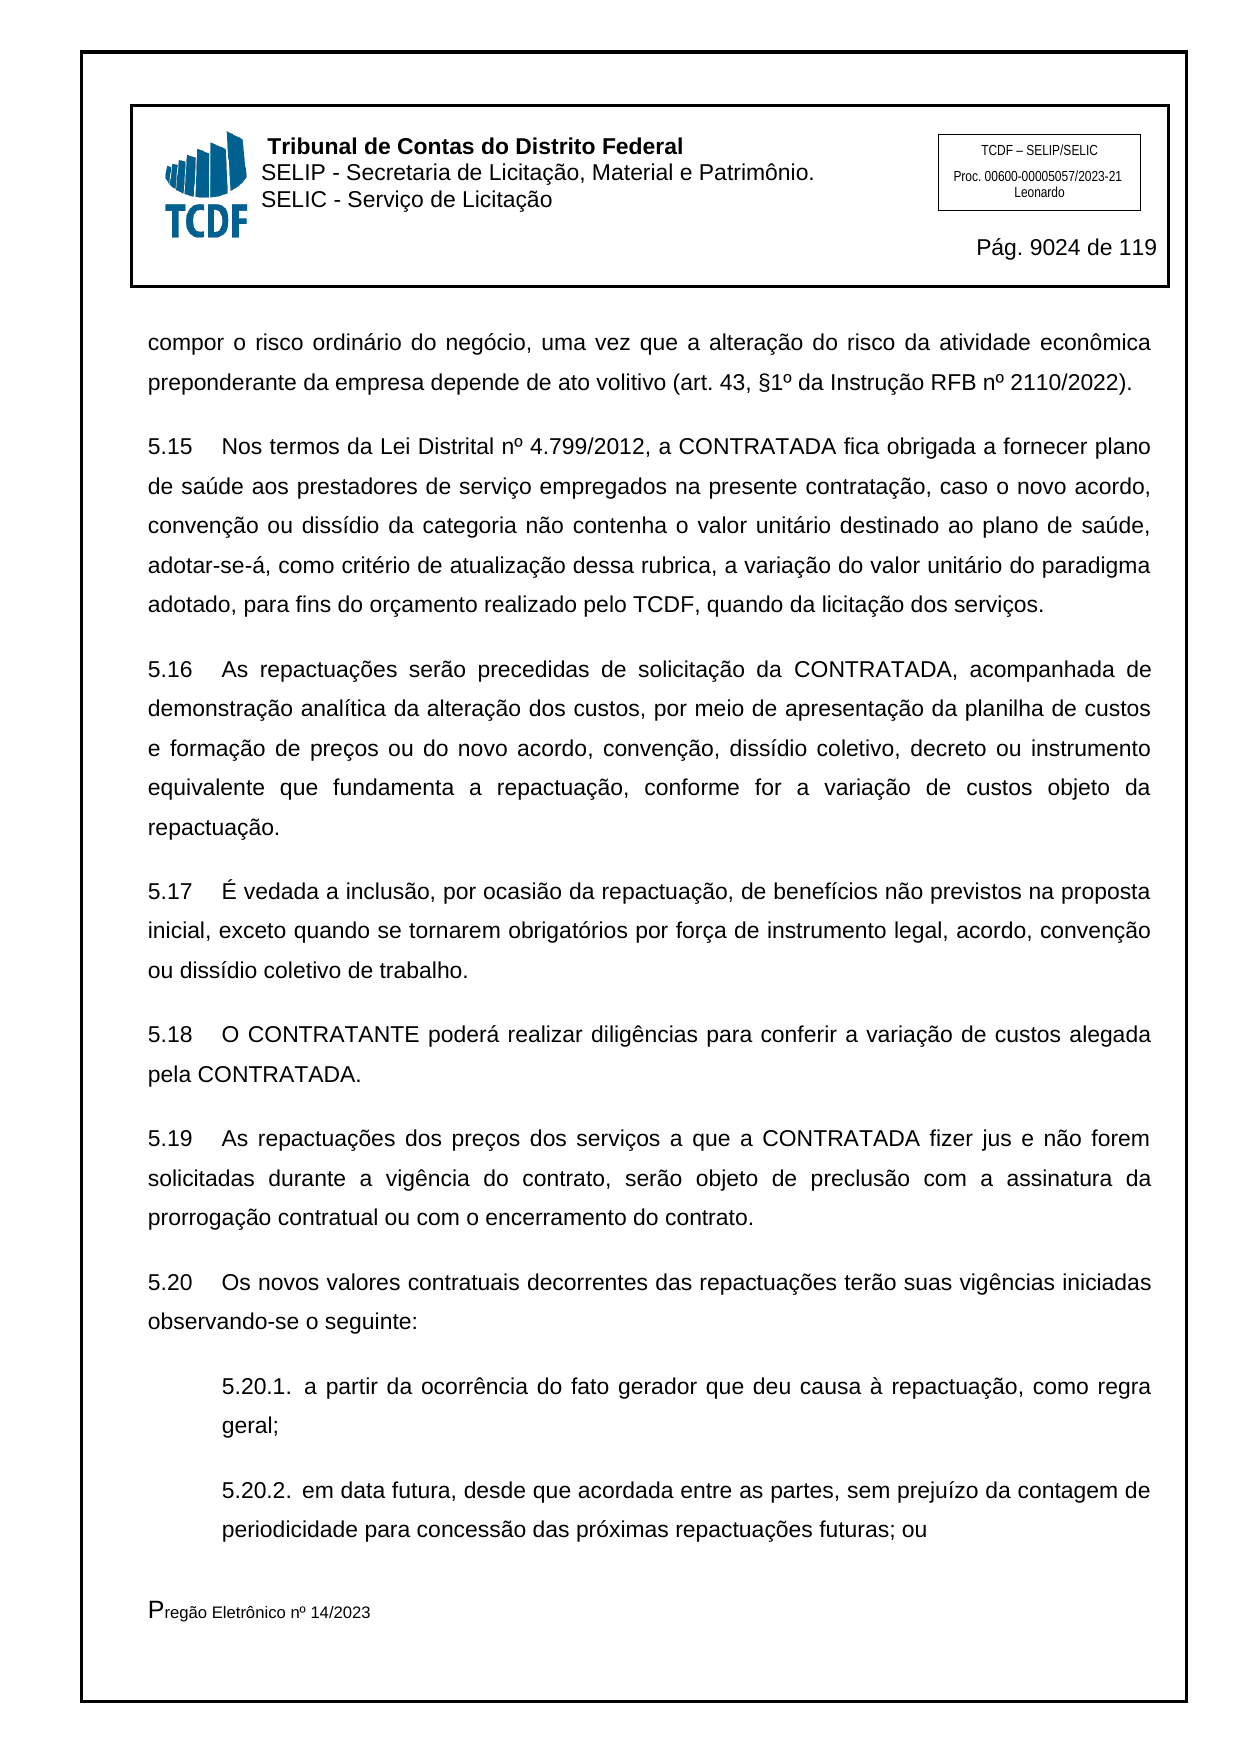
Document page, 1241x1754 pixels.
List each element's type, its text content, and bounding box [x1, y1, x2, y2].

picture [150, 128, 262, 240]
text 5.20.1. a partir da ocorrência do fato gerador que deu causa à repactuação, como regra geral; [222, 1373, 1152, 1439]
list É vedada a inclusão, por ocasião da repactuação, de benefícios não previstos na proposta inicial, exceto quando se tornarem obrigatórios por força de instrumento legal, acordo, convenção ou dissídio coletivo de trabalho. [148, 878, 1152, 983]
list As repactuações dos preços dos serviços a que a CONTRATADA fizer jus e não forem solicitadas durante a vigência do contrato, serão objeto de preclusão com a assinatura da prorrogação contratual ou com o encerramento do contrato. [148, 1125, 1152, 1231]
text 5.20.2. em data futura, desde que acordada entre as partes, sem prejuízo da contagem de periodicidade para concessão das próximas repactuações futuras; ou [222, 1477, 1152, 1543]
list As repactuações serão precedidas de solicitação da contratada, acompanhada de demonstração analítica da alteração dos custos, por meio de apresentação da planilha de custos e formação de preços ou do novo acordo, convenção, dissídio coletivo, decreto ou instrumento equivalente que fundamenta a repactuação, conforme for a variação de custos objeto da repactuação. [148, 656, 1152, 840]
list Nos termos da Lei Distrital nº 4.799/2012, a CONTRATADA fica obrigada a fornecer plano de saúde aos prestadores de serviço empregados na presente contratação, caso o novo acordo, convenção ou dissídio da categoria não contenha o valor unitário destinado ao plano de saúde, adotar-se-á, como critério de atualização dessa rubrica, a variação do valor unitário do paradigma adotado, para fins do orçamento realizado pelo TCDF, quando da licitação dos serviços. [148, 433, 1152, 617]
list Os novos valores contratuais decorrentes das repactuações terão suas vigências iniciadas observando-se o seguinte: [148, 1269, 1152, 1335]
list O contratante poderá realizar diligências para conferir a variação de custos alegada pela contratada. [148, 1021, 1152, 1087]
